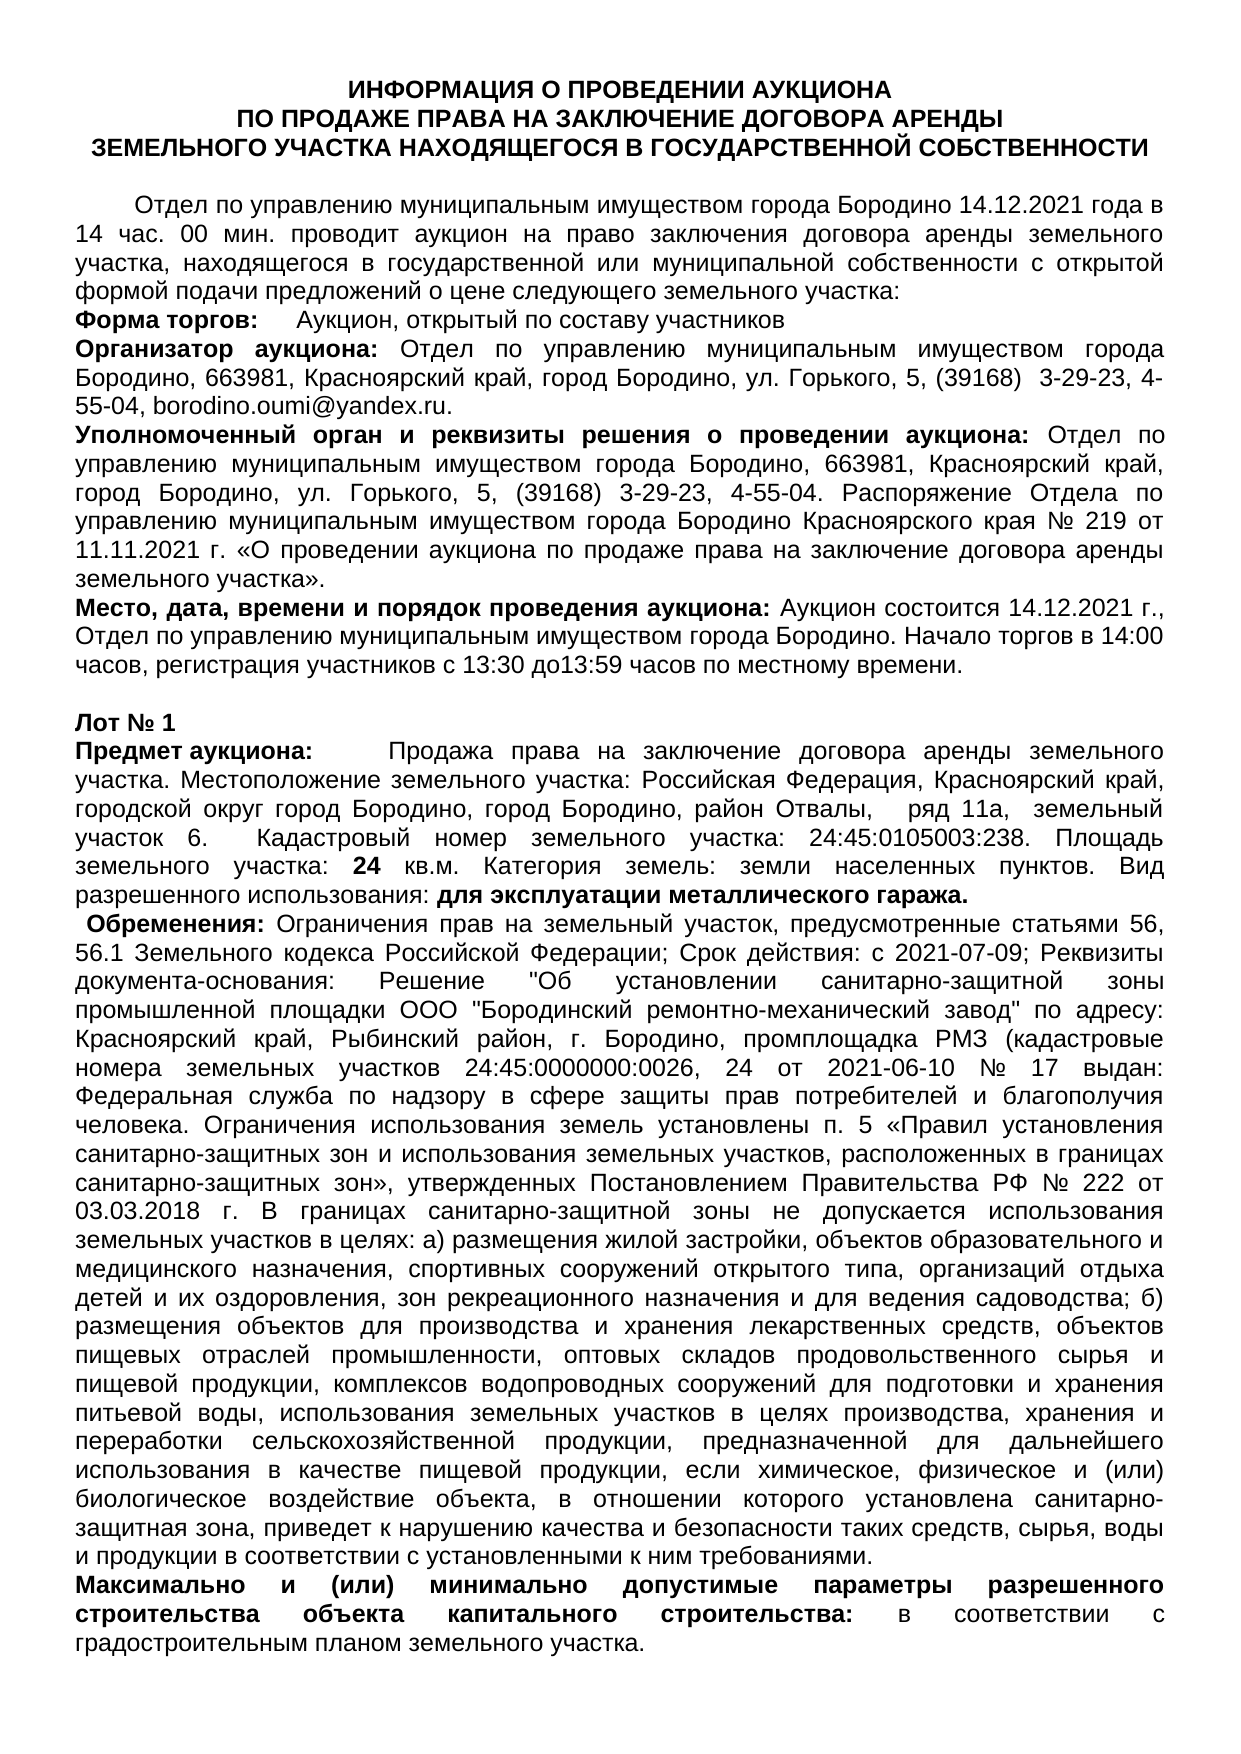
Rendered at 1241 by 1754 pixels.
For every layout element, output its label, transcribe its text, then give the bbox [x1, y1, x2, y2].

text ЗЕМЕЛЬНОГО УЧАСТКА НАХОДЯЩЕГОСЯ В ГОСУДАРСТВЕННОЙ СОБСТВЕННОСТИ [75, 132, 1165, 161]
text Максимально и (или) минимально допустимые параметры разрешенного строительства объекта капитального строительства: в соответствии с градостроительным планом земельного участка. [75, 1570, 1165, 1656]
text Лот № 1 [75, 707, 1165, 736]
text Отдел по управлению муниципальным имуществом города Бородино 14.12.2021 года в 14 час. 00 мин. проводит аукцион на право заключения договора аренды земельного участка, находящегося в государственной или муниципальной собственности с открытой формой подачи предложений о цене следующего земельного участка: [75, 190, 1165, 305]
text Организатор аукциона: Отдел по управлению муниципальным имуществом города Бородино, 663981, Красноярский край, город Бородино, ул. Горького, 5, (39168) 3-29-23, 4-55-04, borodino.oumi@yandex.ru. [75, 334, 1165, 420]
text ИНФОРМАЦИЯ О ПРОВЕДЕНИИ АУКЦИОНА [75, 75, 1165, 104]
text ПО ПРОДАЖЕ ПРАВА НА ЗАКЛЮЧЕНИЕ ДОГОВОРА АРЕНДЫ [75, 104, 1165, 132]
text Место, дата, времени и порядок проведения аукциона: Аукцион состоится 14.12.2021 г., Отдел по управлению муниципальным имуществом города Бородино. Начало торгов в 14:00 часов, регистрация участников с 13:30 до13:59 часов по местному времени. [75, 592, 1165, 679]
text Форма торгов: Аукцион, открытый по составу участников [75, 305, 1165, 334]
text Предмет аукциона: Продажа права на заключение договора аренды земельного участка. Местоположение земельного участка: Российская Федерация, Красноярский край, городской округ город Бородино, город Бородино, район Отвалы, ряд 11а, земельный участок 6. Кадастровый номер земельного участка: 24:45:0105003:238. Площадь земельного участка: 24 кв.м. Категория земель: земли населенных пунктов. Вид разрешенного использования: для эксплуатации металлического гаража. [75, 736, 1165, 909]
text Обременения: Ограничения прав на земельный участок, предусмотренные статьями 56, 56.1 Земельного кодекса Российской Федерации; Срок действия: c 2021-07-09; Реквизиты документа-основания: Решение "Об установлении санитарно-защитной зоны промышленной площадки ООО "Бородинский ремонтно-механический завод" по адресу: Красноярский край, Рыбинский район, г. Бородино, промплощадка РМЗ (кадастровые номера земельных участков 24:45:0000000:0026, 24 от 2021-06-10 № 17 выдан: Федеральная служба по надзору в сфере защиты прав потребителей и благополучия человека. Ограничения использования земель установлены п. 5 «Правил установления санитарно-защитных зон и использования земельных участков, расположенных в границах санитарно-защитных зон», утвержденных Постановлением Правительства РФ № 222 от 03.03.2018 г. В границах санитарно-защитной зоны не допускается использования земельных участков в целях: а) размещения жилой застройки, объектов образовательного и медицинского назначения, спортивных сооружений открытого типа, организаций отдыха детей и их оздоровления, зон рекреационного назначения и для ведения садоводства; б) размещения объектов для производства и хранения лекарственных средств, объектов пищевых отраслей промышленности, оптовых складов продовольственного сырья и пищевой продукции, комплексов водопроводных сооружений для подготовки и хранения питьевой воды, использования земельных участков в целях производства, хранения и переработки сельскохозяйственной продукции, предназначенной для дальнейшего использования в качестве пищевой продукции, если химическое, физическое и (или) биологическое воздействие объекта, в отношении которого установлена санитарно-защитная зона, приведет к нарушению качества и безопасности таких средств, сырья, воды и продукции в соответствии с установленными к ним требованиями. [75, 909, 1165, 1570]
text Уполномоченный орган и реквизиты решения о проведении аукциона: Отдел по управлению муниципальным имуществом города Бородино, 663981, Красноярский край, город Бородино, ул. Горького, 5, (39168) 3-29-23, 4-55-04. Распоряжение Отдела по управлению муниципальным имуществом города Бородино Красноярского края № 219 от 11.11.2021 г. «О проведении аукциона по продаже права на заключение договора аренды земельного участка». [75, 420, 1165, 592]
